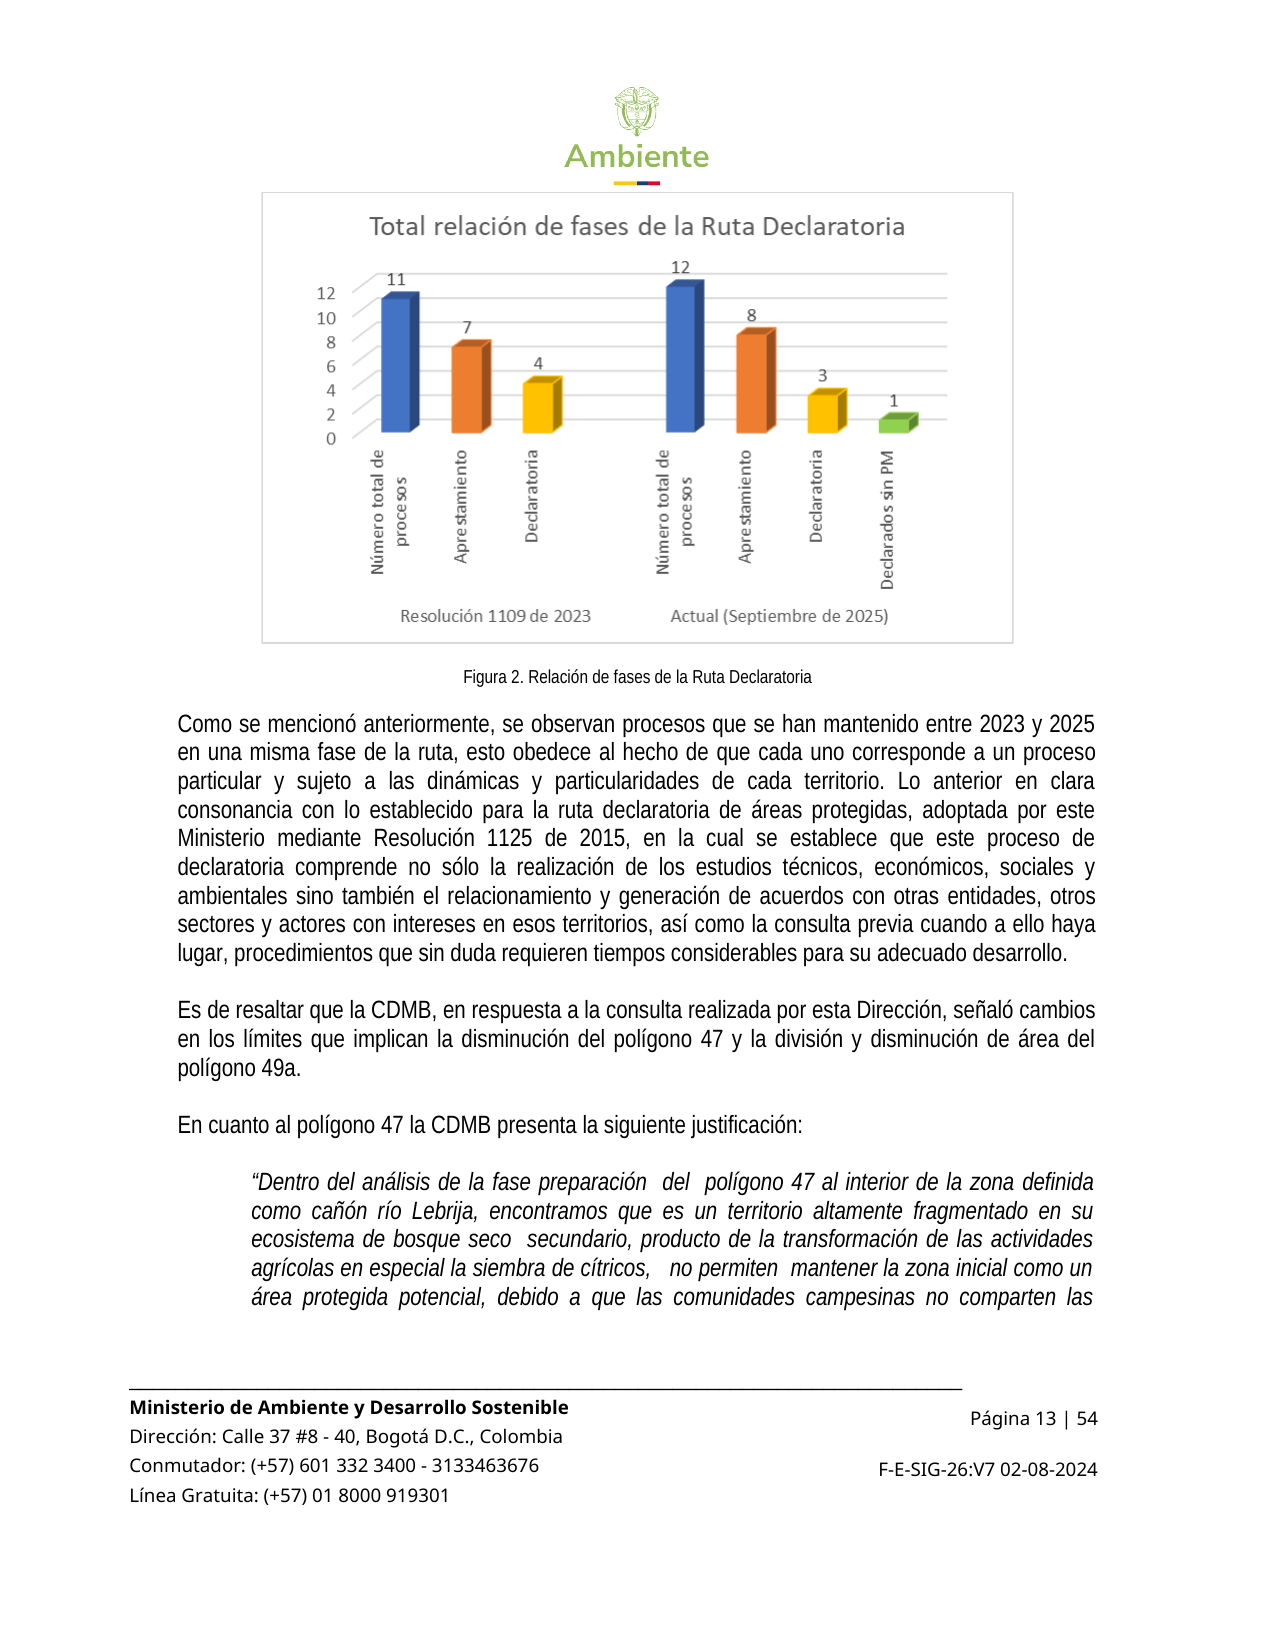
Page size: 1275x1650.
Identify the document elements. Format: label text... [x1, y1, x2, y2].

text En cuanto al polígono 47 la CDMB presenta la siguiente justificación: [177, 1110, 1098, 1138]
text Figura 2. Relación de fases de la Ruta Declaratoria [177, 666, 1098, 687]
picture [0, 2, 1273, 1650]
text Es de resaltar que la CDMB, en respuesta a la consulta realizada por esta Dirección, señaló cambios en los límites que implican la disminución del polígono 47 y la división y disminución de área del polígono 49a. [177, 995, 1098, 1081]
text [251, 1167, 1098, 1310]
text Como se mencionó anteriormente, se observan procesos que se han mantenido entre 2023 y 2025 en una misma fase de la ruta, esto obedece al hecho de que cada uno corresponde a un proceso particular y sujeto a las dinámicas y particularidades de cada territorio. Lo anterior en clara consonancia con lo establecido para la ruta declaratoria de áreas protegidas, adoptada por este Ministerio mediante Resolución 1125 de 2015, en la cual se establece que este proceso de declaratoria comprende no sólo la realización de los estudios técnicos, económicos, sociales y ambientales sino también el relacionamiento y generación de acuerdos con otras entidades, otros sectores y actores con intereses en esos territorios, así como la consulta previa cuando a ello haya lugar, procedimientos que sin duda requieren tiempos considerables para su adecuado desarrollo. [177, 709, 1098, 967]
